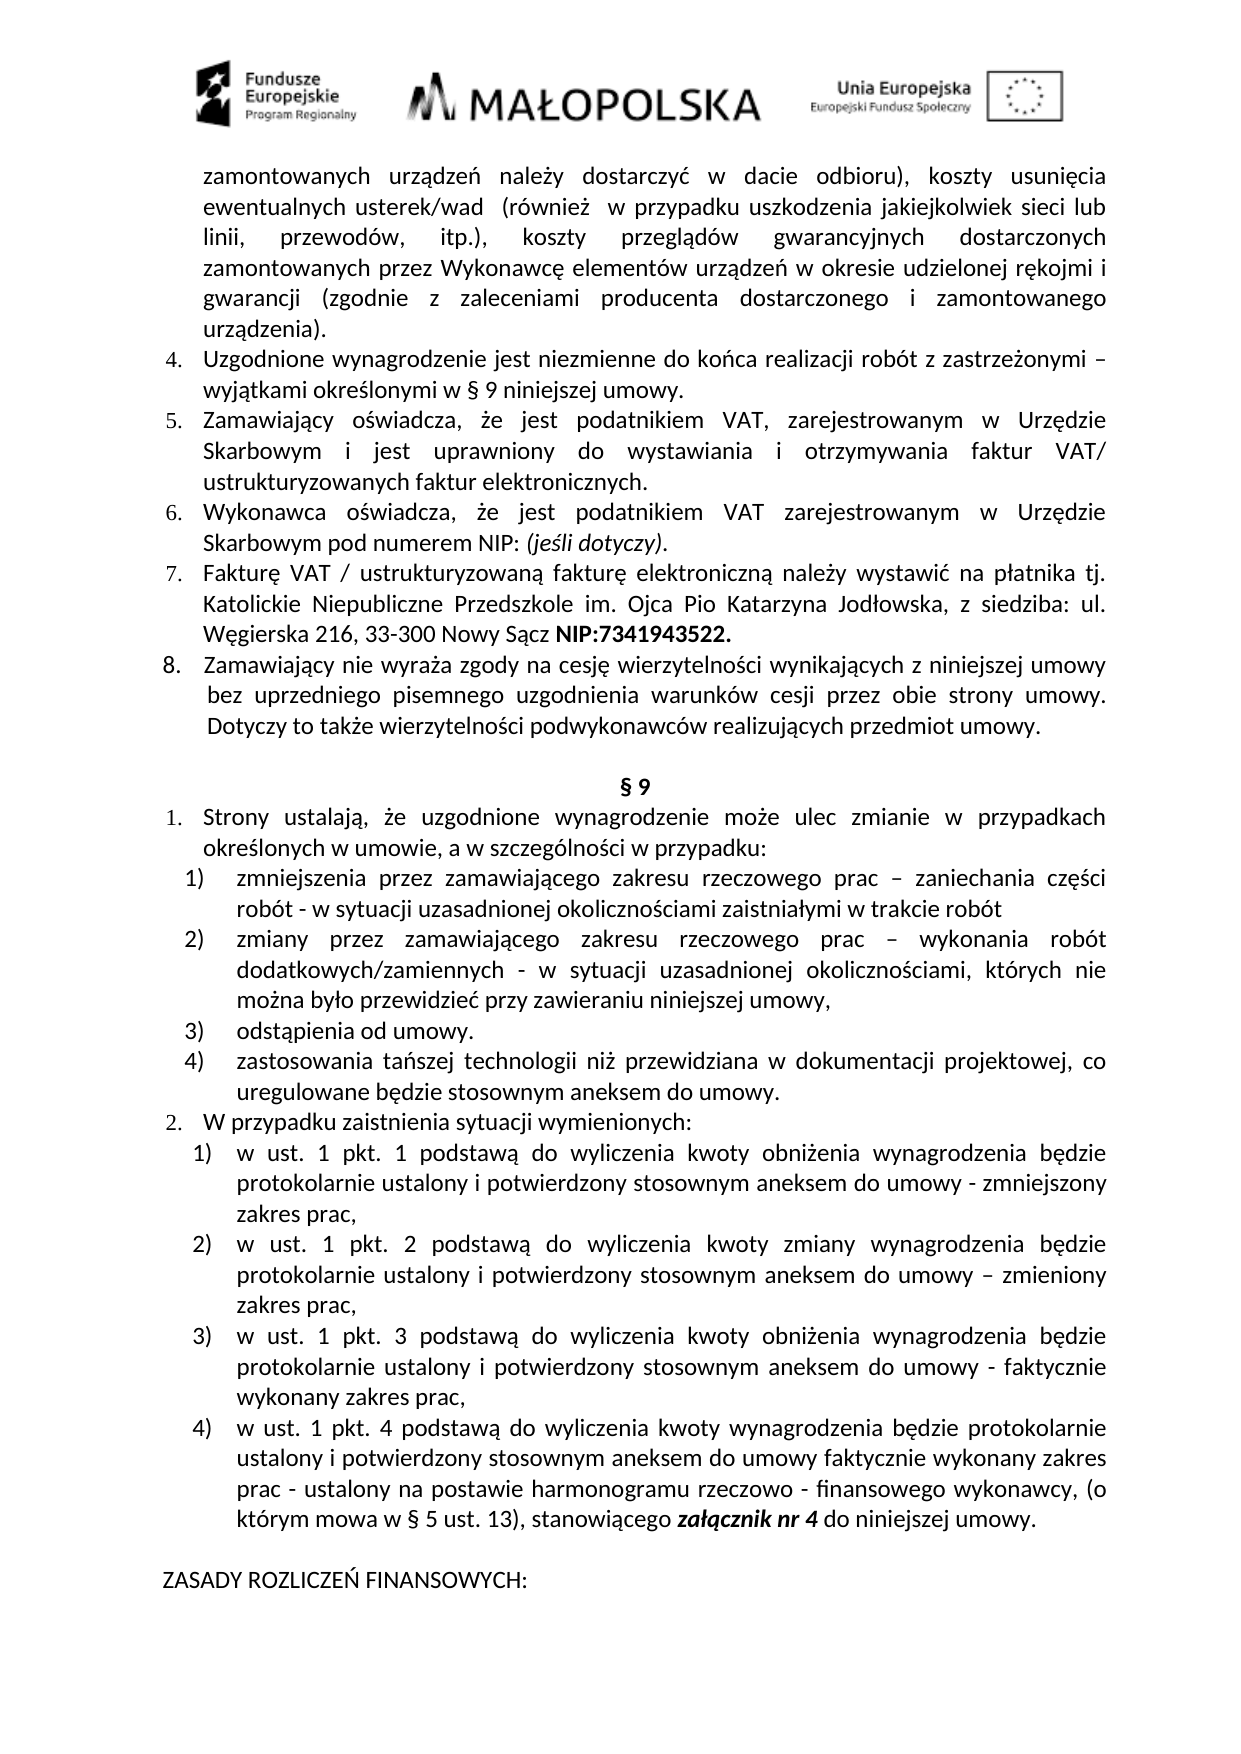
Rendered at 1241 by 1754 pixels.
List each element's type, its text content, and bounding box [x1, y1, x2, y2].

list w ust. 1 pkt. 2 podstawą do wyliczenia kwoty zmiany wynagrodzenia będzie protokolarnie ustalony i potwierdzony stosownym aneksem do umowy – zmieniony zakres prac, [192, 1229, 1107, 1320]
list w ust. 1 pkt. 3 podstawą do wyliczenia kwoty obniżenia wynagrodzenia będzie protokolarnie ustalony i potwierdzony stosownym aneksem do umowy - faktycznie wykonany zakres prac, [192, 1320, 1107, 1412]
list W przypadku zaistnienia sytuacji wymienionych: [165, 1107, 1107, 1137]
list Wykonawca oświadcza, że jest podatnikiem VAT zarejestrowanym w Urzędzie Skarbowym pod numerem NIP: (jeśli dotyczy). [165, 496, 1107, 557]
text ZASADY ROZLICZEŃ FINANSOWYCH: [162, 1564, 1107, 1595]
list w ust. 1 pkt. 1 podstawą do wyliczenia kwoty obniżenia wynagrodzenia będzie protokolarnie ustalony i potwierdzony stosownym aneksem do umowy - zmniejszony zakres prac, [192, 1137, 1107, 1229]
list w ust. 1 pkt. 4 podstawą do wyliczenia kwoty wynagrodzenia będzie protokolarnie ustalony i potwierdzony stosownym aneksem do umowy faktycznie wykonany zakres prac - ustalony na postawie harmonogramu rzeczowo - finansowego wykonawcy, (o którym mowa w § 5 ust. 13), stanowiącego załącznik nr 4 do niniejszej umowy. [192, 1412, 1107, 1534]
list zmiany przez zamawiającego zakresu rzeczowego prac – wykonania robót dodatkowych/zamiennych - w sytuacji uzasadnionej okolicznościami, których nie można było przewidzieć przy zawieraniu niniejszej umowy, [184, 923, 1107, 1015]
list zmniejszenia przez zamawiającego zakresu rzeczowego prac – zaniechania części robót - w sytuacji uzasadnionej okolicznościami zaistniałymi w trakcie robót [184, 862, 1107, 923]
list 8. Zamawiający nie wyraża zgody na cesję wierzytelności wynikających z niniejszej umowy bez uprzedniego pisemnego uzgodnienia warunków cesji przez obie strony umowy. Dotyczy to także wierzytelności podwykonawców realizujących przedmiot umowy. [162, 649, 1107, 740]
picture [162, 29, 1098, 161]
list odstąpienia od umowy. [184, 1015, 1107, 1046]
list Uzgodnione wynagrodzenie jest niezmienne do końca realizacji robót z zastrzeżonymi – wyjątkami określonymi w § 9 niniejszej umowy. [165, 343, 1107, 404]
list Zamawiający oświadcza, że jest podatnikiem VAT, zarejestrowanym w Urzędzie Skarbowym i jest uprawniony do wystawiania i otrzymywania faktur VAT/ ustrukturyzowanych faktur elektronicznych. [165, 404, 1107, 496]
list Fakturę VAT / ustrukturyzowaną fakturę elektroniczną należy wystawić na płatnika tj. Katolickie Niepubliczne Przedszkole im. Ojca Pio Katarzyna Jodłowska, z siedziba: ul. Węgierska 216, 33-300 Nowy Sącz NIP:7341943522. [165, 557, 1107, 649]
text § 9 [162, 771, 1107, 801]
list Strony ustalają, że uzgodnione wynagrodzenie może ulec zmianie w przypadkach określonych w umowie, a w szczególności w przypadku: [165, 801, 1107, 862]
list zastosowania tańszej technologii niż przewidziana w dokumentacji projektowej, co uregulowane będzie stosownym aneksem do umowy. [184, 1046, 1107, 1107]
